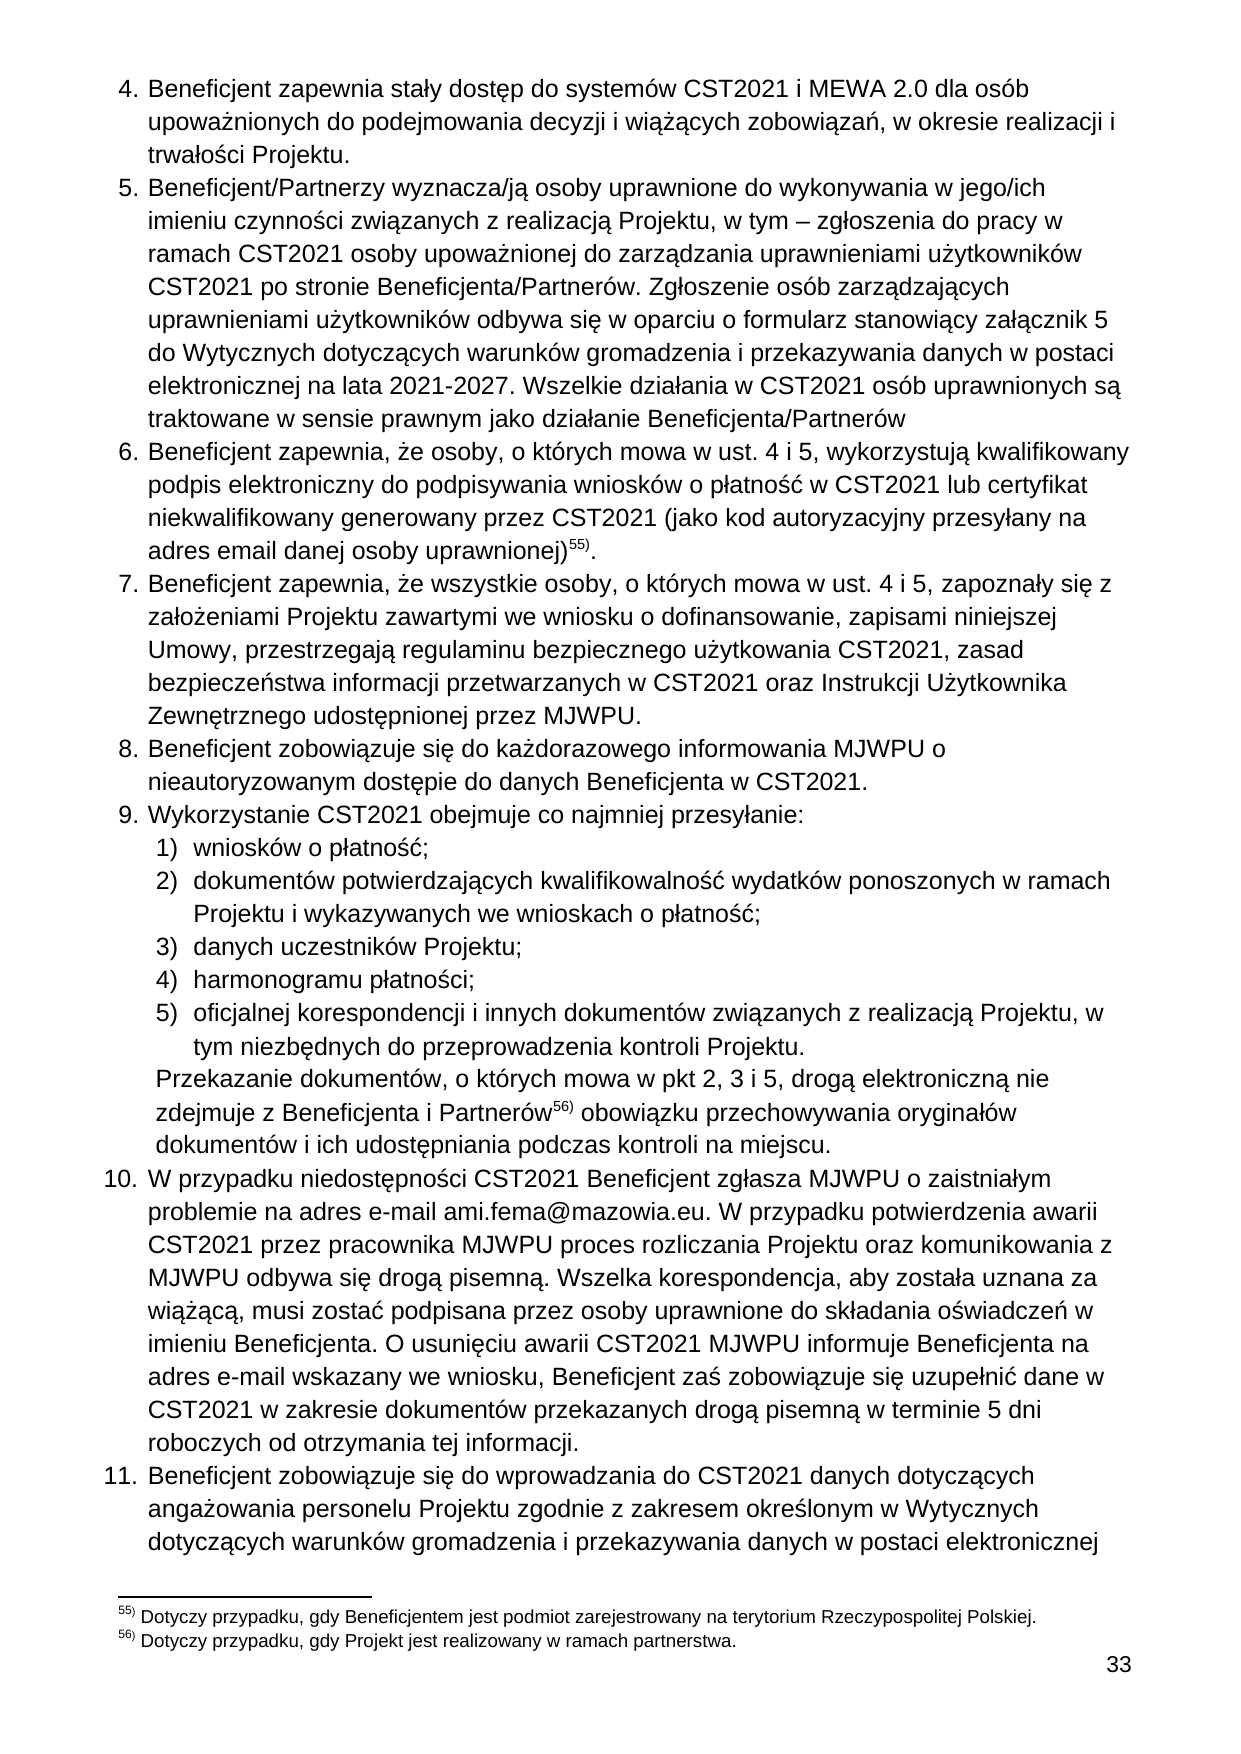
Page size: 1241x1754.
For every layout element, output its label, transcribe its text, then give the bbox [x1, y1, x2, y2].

list Beneficjent zapewnia, że osoby, o których mowa w ust. 4 i 5, wykorzystują kwalifikowany podpis elektroniczny do podpisywania wniosków o płatność w CST2021 lub certyfikat niekwalifikowany generowany przez CST2021 (jako kod autoryzacyjny przesyłany na adres email danej osoby uprawnionej)). [118, 437, 1132, 565]
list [103, 1461, 1132, 1556]
list harmonogramu płatności; [156, 965, 1132, 994]
list W przypadku niedostępności CST2021 Beneficjent zgłasza MJWPU o zaistniałym problemie na adres e-mail ami.fema@mazowia.eu. W przypadku potwierdzenia awarii CST2021 przez pracownika MJWPU proces rozliczania Projektu oraz komunikowania z MJWPU odbywa się drogą pisemną. Wszelka korespondencja, aby została uznana za wiążącą, musi zostać podpisana przez osoby uprawnione do składania oświadczeń w imieniu Beneficjenta. O usunięciu awarii CST2021 MJWPU informuje Beneficjenta na adres e-mail wskazany we wniosku, Beneficjent zaś zobowiązuje się uzupełnić dane w CST2021 w zakresie dokumentów przekazanych drogą pisemną w terminie 5 dni roboczych od otrzymania tej informacji. [103, 1163, 1132, 1456]
list Wykorzystanie CST2021 obejmuje co najmniej przesyłanie: [118, 800, 1132, 829]
list Beneficjent zobowiązuje się do każdorazowego informowania MJWPU o nieautoryzowanym dostępie do danych Beneficjenta w CST2021. [118, 734, 1132, 796]
list Beneficjent/Partnerzy wyznacza/ją osoby uprawnione do wykonywania w jego/ich imieniu czynności związanych z realizacją Projektu, w tym – zgłoszenia do pracy w ramach CST2021 osoby upoważnionej do zarządzania uprawnieniami użytkowników CST2021 po stronie Beneficjenta/Partnerów. Zgłoszenie osób zarządzających uprawnieniami użytkowników odbywa się w oparciu o formularz stanowiący załącznik 5 do Wytycznych dotyczących warunków gromadzenia i przekazywania danych w postaci elektronicznej na lata 2021-2027. Wszelkie działania w CST2021 osób uprawnionych są traktowane w sensie prawnym jako działanie Beneficjenta/Partnerów [118, 173, 1132, 433]
list danych uczestników Projektu; [156, 932, 1132, 961]
list oficjalnej korespondencji i innych dokumentów związanych z realizacją Projektu, w tym niezbędnych do przeprowadzenia kontroli Projektu. [156, 998, 1132, 1060]
list Beneficjent zapewnia, że wszystkie osoby, o których mowa w ust. 4 i 5, zapoznały się z założeniami Projektu zawartymi we wniosku o dofinansowanie, zapisami niniejszej Umowy, przestrzegają regulaminu bezpiecznego użytkowania CST2021, zasad bezpieczeństwa informacji przetwarzanych w CST2021 oraz Instrukcji Użytkownika Zewnętrznego udostępnionej przez MJWPU. [118, 569, 1132, 730]
list dokumentów potwierdzających kwalifikowalność wydatków ponoszonych w ramach Projektu i wykazywanych we wnioskach o płatność; [156, 866, 1132, 928]
list wniosków o płatność; [156, 833, 1132, 862]
list Beneficjent zapewnia stały dostęp do systemów CST2021 i MEWA 2.0 dla osób upoważnionych do podejmowania decyzji i wiążących zobowiązań, w okresie realizacji i trwałości Projektu. [118, 74, 1132, 169]
text Przekazanie dokumentów, o których mowa w pkt 2, 3 i 5, drogą elektroniczną nie zdejmuje z Beneficjenta i Partnerów) obowiązku przechowywania oryginałów dokumentów i ich udostępniania podczas kontroli na miejscu. [155, 1064, 1132, 1159]
